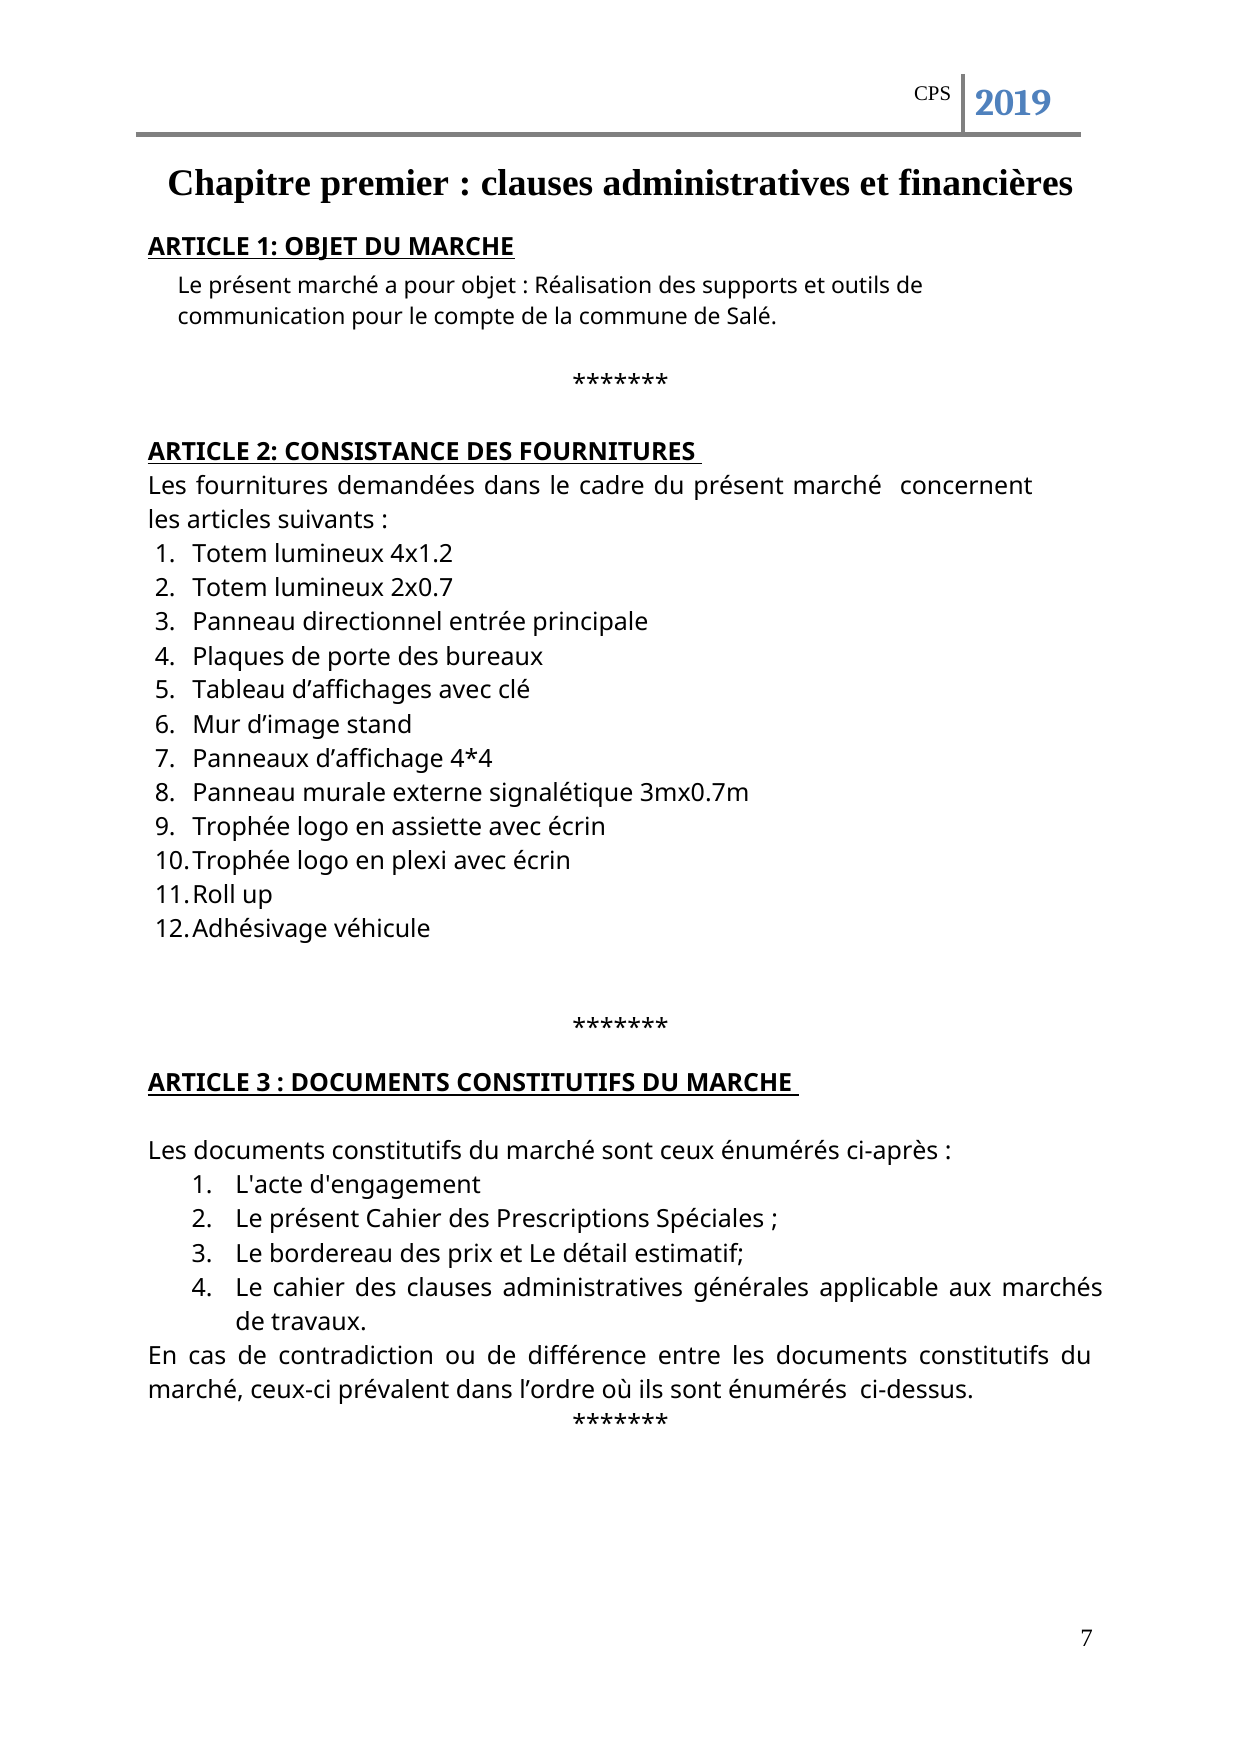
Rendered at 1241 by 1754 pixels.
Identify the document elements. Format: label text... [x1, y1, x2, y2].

text En cas de contradiction ou de différence entre les documents constitutifs du marché, ceux-ci prévalent dans l’ordre où ils sont énumérés ci-dessus. [148, 1337, 1093, 1406]
list Le présent Cahier des Prescriptions Spéciales ; [191, 1201, 1104, 1235]
list Mur d’image stand [154, 706, 1093, 740]
text Les fournitures demandées dans le cadre du présent marché concernent les articles suivants : [148, 468, 1034, 536]
text ******* [148, 1010, 1093, 1044]
list Panneaux d’affichage 4*4 [154, 740, 1093, 774]
list Plaques de porte des bureaux [154, 638, 1093, 672]
list Trophée logo en assiette avec écrin [154, 808, 1093, 842]
list Le présent marché a pour objet : Réalisation des supports et outils de communication pour le compte de la commune de Salé. [177, 269, 1093, 332]
list Panneau murale externe signalétique 3mx0.7m [154, 774, 1093, 808]
list Roll up [154, 877, 1093, 911]
list Totem lumineux 2x0.7 [154, 570, 1093, 604]
text ******* [148, 1406, 1093, 1439]
text Les documents constitutifs du marché sont ceux énumérés ci-après : [148, 1133, 1093, 1167]
list Le bordereau des prix et Le détail estimatif; [191, 1235, 1104, 1269]
list Le cahier des clauses administratives générales applicable aux marchés de travaux. [191, 1269, 1104, 1337]
subtitle ARTICLE 1: OBJET DU MARCHE [148, 229, 1093, 263]
list Panneau directionnel entrée principale [154, 604, 1093, 638]
list Tableau d’affichages avec clé [154, 672, 1093, 706]
list Totem lumineux 4x1.2 [154, 536, 1093, 570]
text ******* [148, 366, 1093, 400]
list L'acte d'engagement [191, 1167, 1104, 1201]
text ARTICLE 2: CONSISTANCE DES fournitures [148, 434, 1093, 468]
subtitle ARTICLE 3 : DOCUMENTS CONSTITUTIFS DU MARCHE [148, 1065, 1093, 1099]
text IL A ETE ARRETE ET CONVENU CE QUI SUIT Chapitre premier : clauses administratives et financières [148, 161, 1093, 204]
list Adhésivage véhicule [154, 911, 1093, 945]
list Trophée logo en plexi avec écrin [154, 842, 1093, 877]
